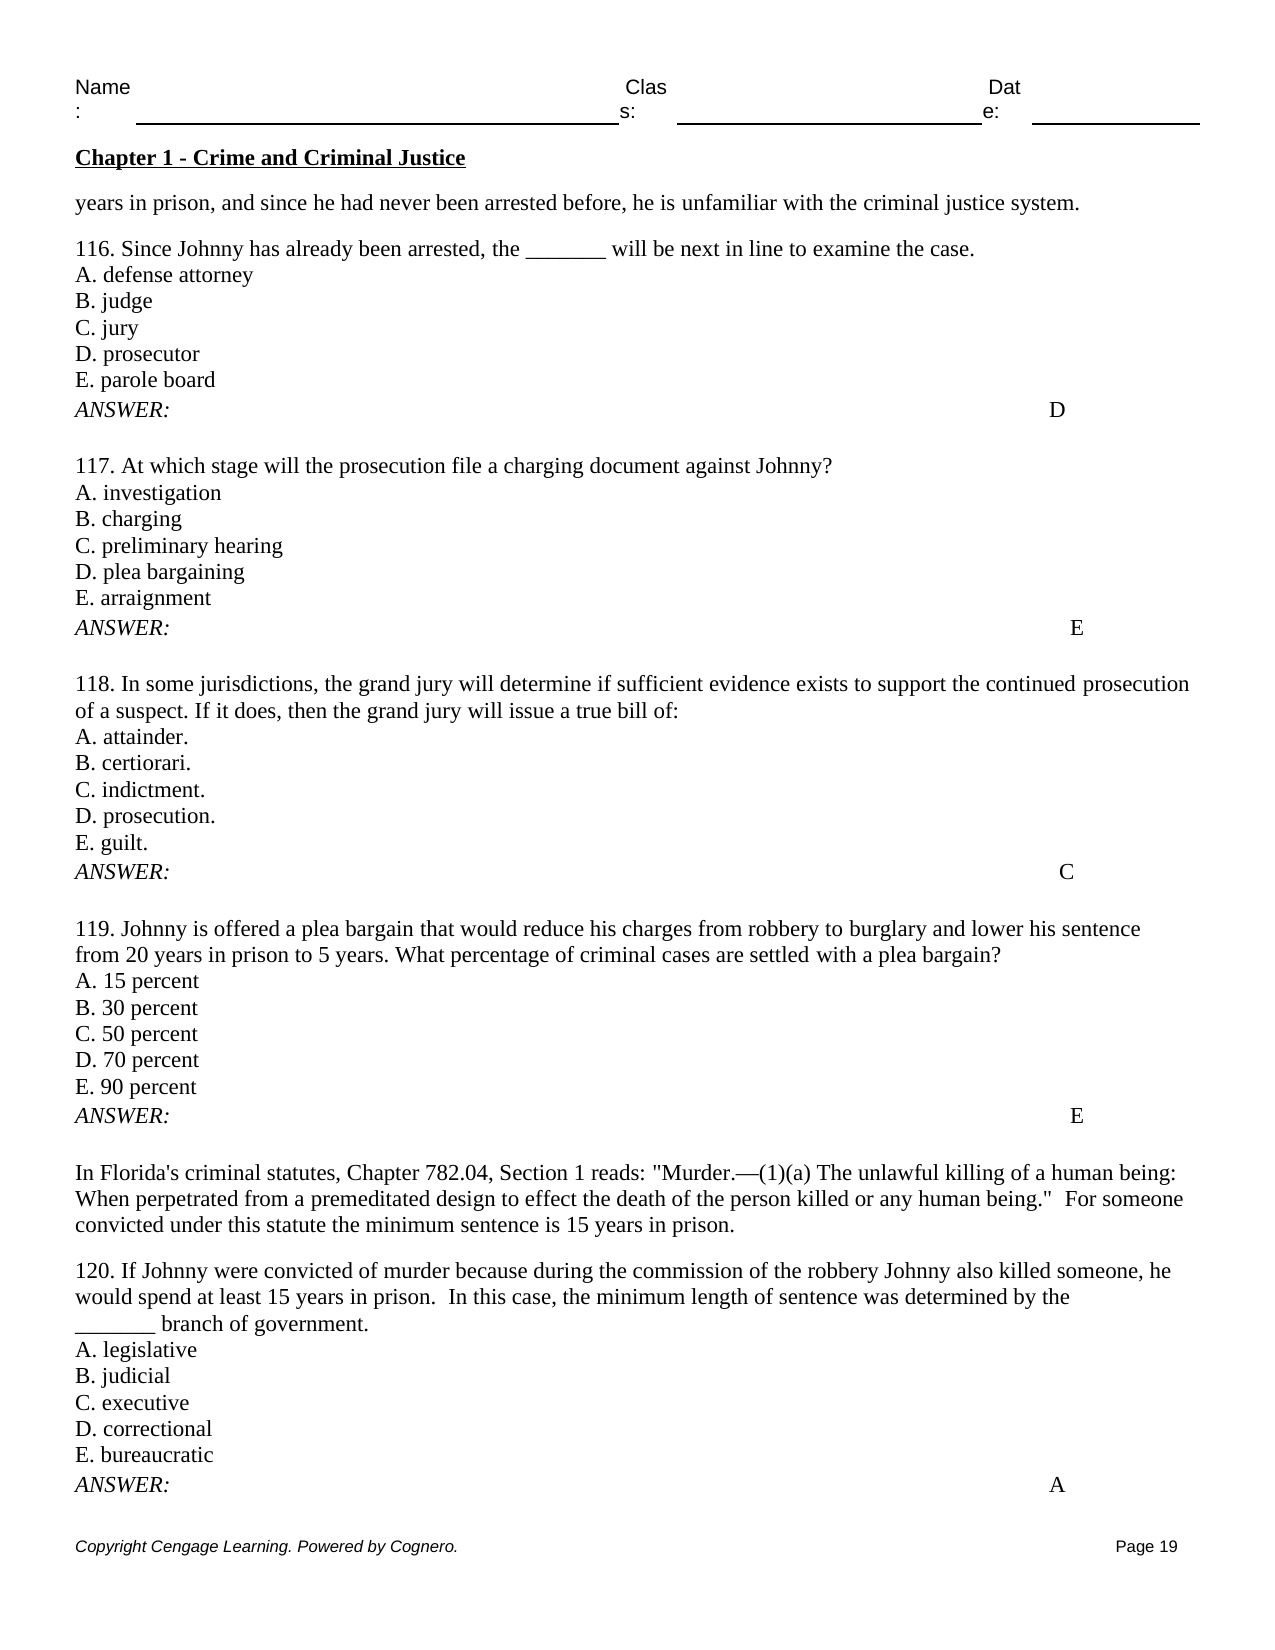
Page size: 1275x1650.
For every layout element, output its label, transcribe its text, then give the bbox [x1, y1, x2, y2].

table_header 116. Since Johnny has already been arrested, the _______ will be next in line to examine the case. A. defense attorney B. judge C. jury D. prosecutor E. parole board [75, 235, 1200, 426]
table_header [75, 189, 1200, 216]
table_header ​In Florida's criminal statutes, Chapter 782.04, Section 1 reads: "Murder.—(1)(a) The unlawful killing of a human being: When perpetrated from a premeditated design to effect the death of the person killed or any human being." For someone convicted under this statute the minimum sentence is 15 years in prison. [75, 1159, 1200, 1238]
table_header 118. In some jurisdictions, the grand jury will determine if sufficient evidence exists to support the continued prosecution of a suspect. If it does, then the grand jury will issue a true bill of: A. attainder. B. certiorari. C. indictment. D. prosecution​. E. guilt. [75, 670, 1200, 888]
table_header 120. If Johnny were convicted of murder because during the commission of the robbery Johnny also killed someone, he would spend at least 15 years in prison. In this case, the minimum length of sentence was determined by the _______ branch of government. A. legislative B. judicial C. executive D. correctional​ E. bureaucratic [75, 1257, 1200, 1501]
table_header 119. Johnny is offered a plea bargain that would reduce his charges from robbery to burglary and lower his sentence from 20 years in prison to 5 years. What percentage of criminal cases are settled with a plea bargain? A. 15 percent B. 30 percent C. 50 percent D. 70 percent E. 90​ percent [75, 915, 1200, 1132]
table_header 117. ​At which stage will the prosecution file a charging document against Johnny? A. investigation B. charging C. preliminary hearing D. plea bargaining E. arraignment [75, 453, 1200, 643]
